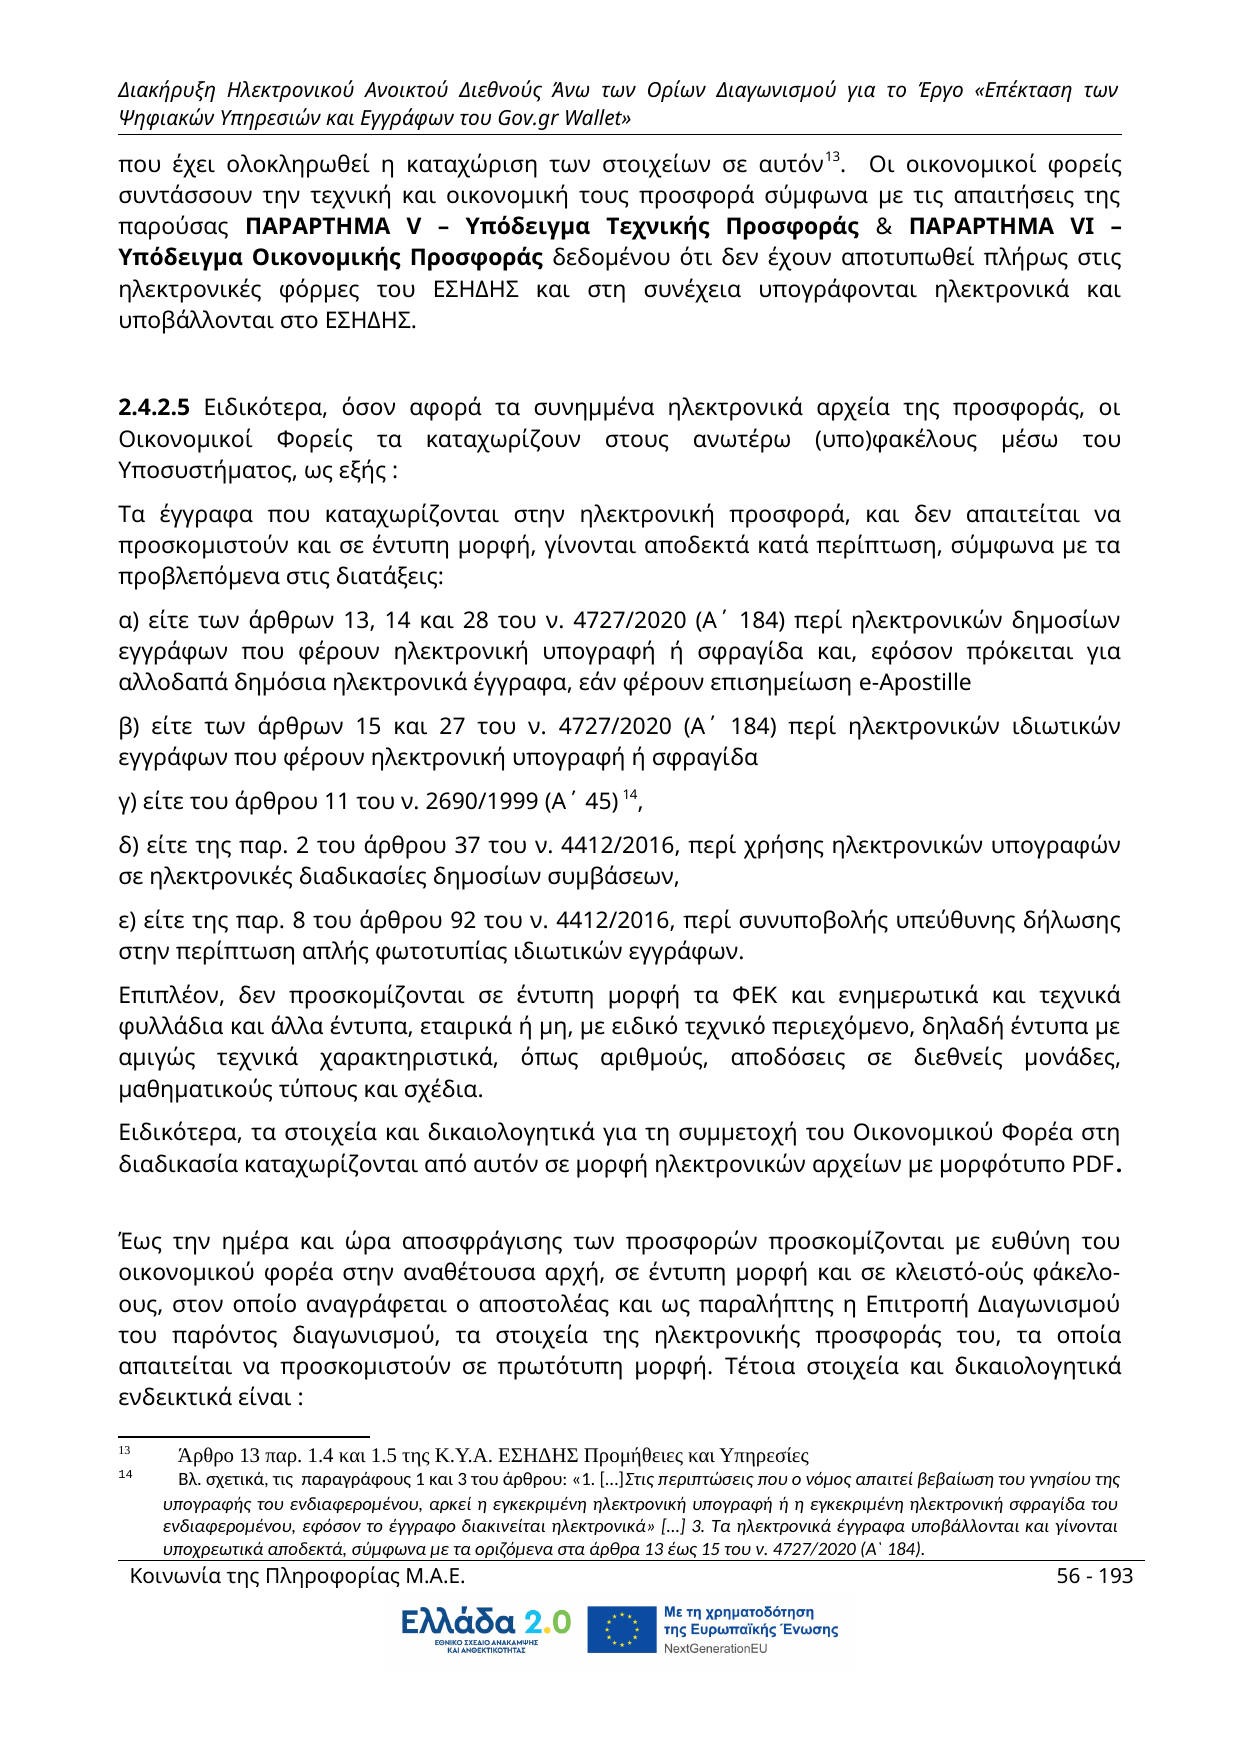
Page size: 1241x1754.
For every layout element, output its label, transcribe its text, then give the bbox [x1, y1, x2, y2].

text γ) είτε του άρθρου 11 του ν. 2690/1999 (Α΄ 45) , [118, 785, 1122, 816]
text Ειδικότερα, τα στοιχεία και δικαιολογητικά για τη συμμετοχή του Οικονομικού Φορέα στη διαδικασία καταχωρίζονται από αυτόν σε μορφή ηλεκτρονικών αρχείων με μορφότυπο PDF. [118, 1116, 1122, 1210]
text Επιπλέον, δεν προσκομίζονται σε έντυπη μορφή τα ΦΕΚ και ενημερωτικά και τεχνικά φυλλάδια και άλλα έντυπα, εταιρικά ή μη, με ειδικό τεχνικό περιεχόμενο, δηλαδή έντυπα με αμιγώς τεχνικά χαρακτηριστικά, όπως αριθμούς, αποδόσεις σε διεθνείς μονάδες, μαθηματικούς τύπους και σχέδια. [118, 979, 1122, 1104]
text α) είτε των άρθρων 13, 14 και 28 του ν. 4727/2020 (Α΄ 184) περί ηλεκτρονικών δημοσίων εγγράφων που φέρουν ηλεκτρονική υπογραφή ή σφραγίδα και, εφόσον πρόκειται για αλλοδαπά δημόσια ηλεκτρονικά έγγραφα, εάν φέρουν επισημείωση e-Apostille [118, 604, 1122, 697]
text Τα έγγραφα που καταχωρίζονται στην ηλεκτρονική προσφορά, και δεν απαιτείται να προσκομιστούν και σε έντυπη μορφή, γίνονται αποδεκτά κατά περίπτωση, σύμφωνα με τα προβλεπόμενα στις διατάξεις: [118, 497, 1122, 591]
text β) είτε των άρθρων 15 και 27 του ν. 4727/2020 (Α΄ 184) περί ηλεκτρονικών ιδιωτικών εγγράφων που φέρουν ηλεκτρονική υπογραφή ή σφραγίδα [118, 710, 1122, 772]
text δ) είτε της παρ. 2 του άρθρου 37 του ν. 4412/2016, περί χρήσης ηλεκτρονικών υπογραφών σε ηλεκτρονικές διαδικασίες δημοσίων συμβάσεων, [118, 829, 1122, 891]
picture [386, 1590, 855, 1670]
text 2.4.2.5 Ειδικότερα, όσον αφορά τα συνημμένα ηλεκτρονικά αρχεία της προσφοράς, οι Οικονομικοί Φορείς τα καταχωρίζουν στους ανωτέρω (υπο)φακέλους μέσω του Υποσυστήματος, ως εξής : [118, 391, 1122, 485]
text Έως την ημέρα και ώρα αποσφράγισης των προσφορών προσκομίζονται με ευθύνη του οικονομικού φορέα στην αναθέτουσα αρχή, σε έντυπη μορφή και σε κλειστό-ούς φάκελο-ους, στον οποίο αναγράφεται ο αποστολέας και ως παραλήπτης η Επιτροπή Διαγωνισμού του παρόντος διαγωνισμού, τα στοιχεία της ηλεκτρονικής προσφοράς του, τα οποία απαιτείται να προσκομιστούν σε πρωτότυπη μορφή. Τέτοια στοιχεία και δικαιολογητικά ενδεικτικά είναι : [118, 1225, 1122, 1412]
text ε) είτε της παρ. 8 του άρθρου 92 του ν. 4412/2016, περί συνυποβολής υπεύθυνης δήλωσης στην περίπτωση απλής φωτοτυπίας ιδιωτικών εγγράφων. [118, 904, 1122, 966]
